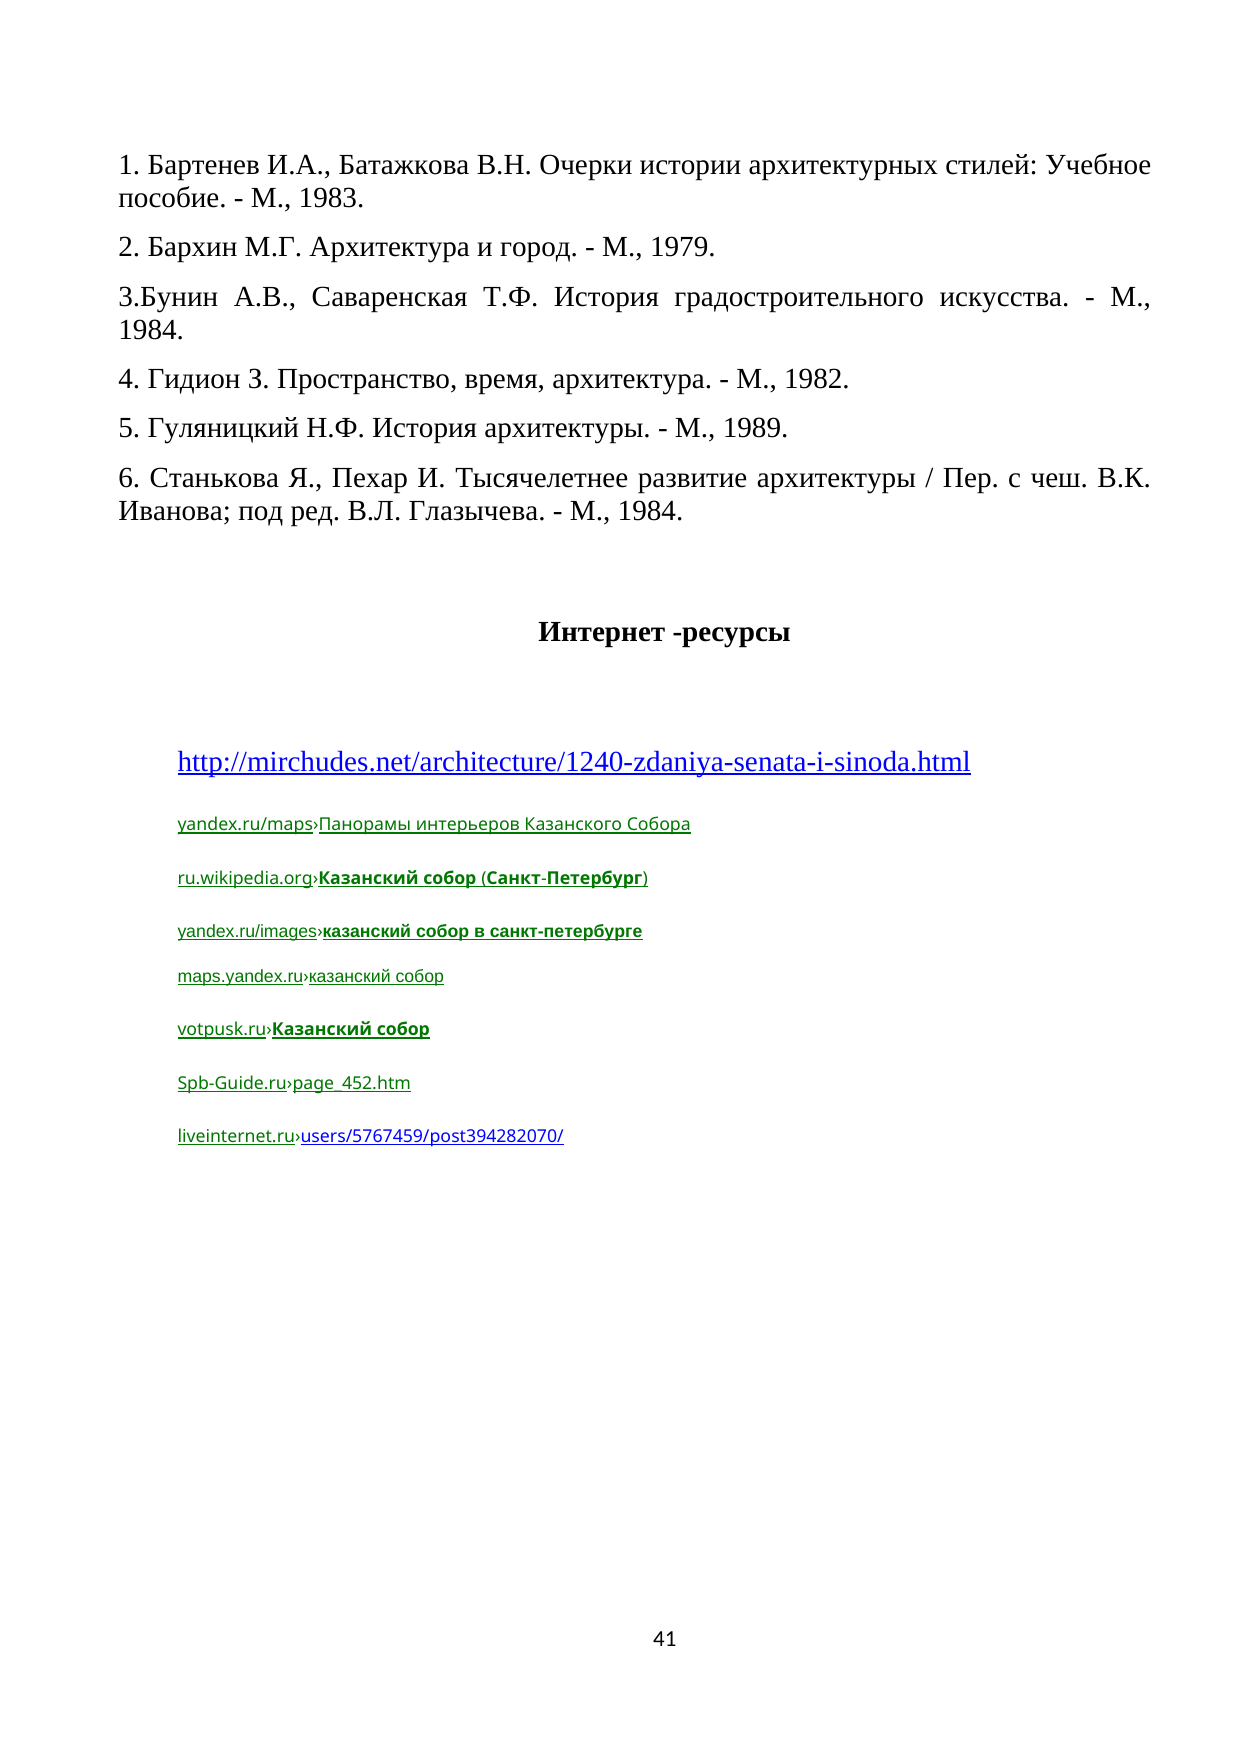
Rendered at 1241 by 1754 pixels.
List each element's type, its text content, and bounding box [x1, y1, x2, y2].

text liveinternet.ru›users/5767459/post394282070/ [177, 1123, 1152, 1148]
text votpusk.ru›Казанский собор [177, 1017, 1152, 1041]
text 2. Бархин М.Г. Архитектура и город. - М., 1979. [118, 229, 1152, 263]
text 4. Гидион З. Пространство, время, архитектура. - М., 1982. [118, 361, 1152, 395]
text 6. Станькова Я., Пехар И. Тысячелетнее развитие архитектуры / Пер. с чеш. В.К. Иванова; под ред. В.Л. Глазычева. - М., 1984. [118, 460, 1152, 527]
text ru.wikipedia.org›Казанский собор (Санкт-Петербург) [177, 865, 1152, 889]
text yandex.ru/maps›Панорамы интерьеров Казанского Собора [177, 812, 1152, 836]
text Интернет -ресурсы [177, 614, 1152, 647]
text 3.Бунин А.В., Саваренская Т.Ф. История градостроительного искусства. - М., 1984. [118, 279, 1152, 346]
text 5. Гуляницкий Н.Ф. История архитектуры. - М., 1989. [118, 411, 1152, 444]
text Spb-Guide.ru›page_452.htm [177, 1070, 1152, 1094]
text maps.yandex.ru›казанский собор [177, 963, 1152, 988]
text 1. Бартенев И.А., Батажкова В.Н. Очерки истории архитектурных стилей: Учебное пособие. - М., 1983. [118, 147, 1152, 214]
text http://mirchudes.net/architecture/1240-zdaniya-senata-i-sinoda.html [177, 744, 1152, 778]
text yandex.ru/images›казанский собор в санкт-петербурге [177, 918, 1152, 943]
